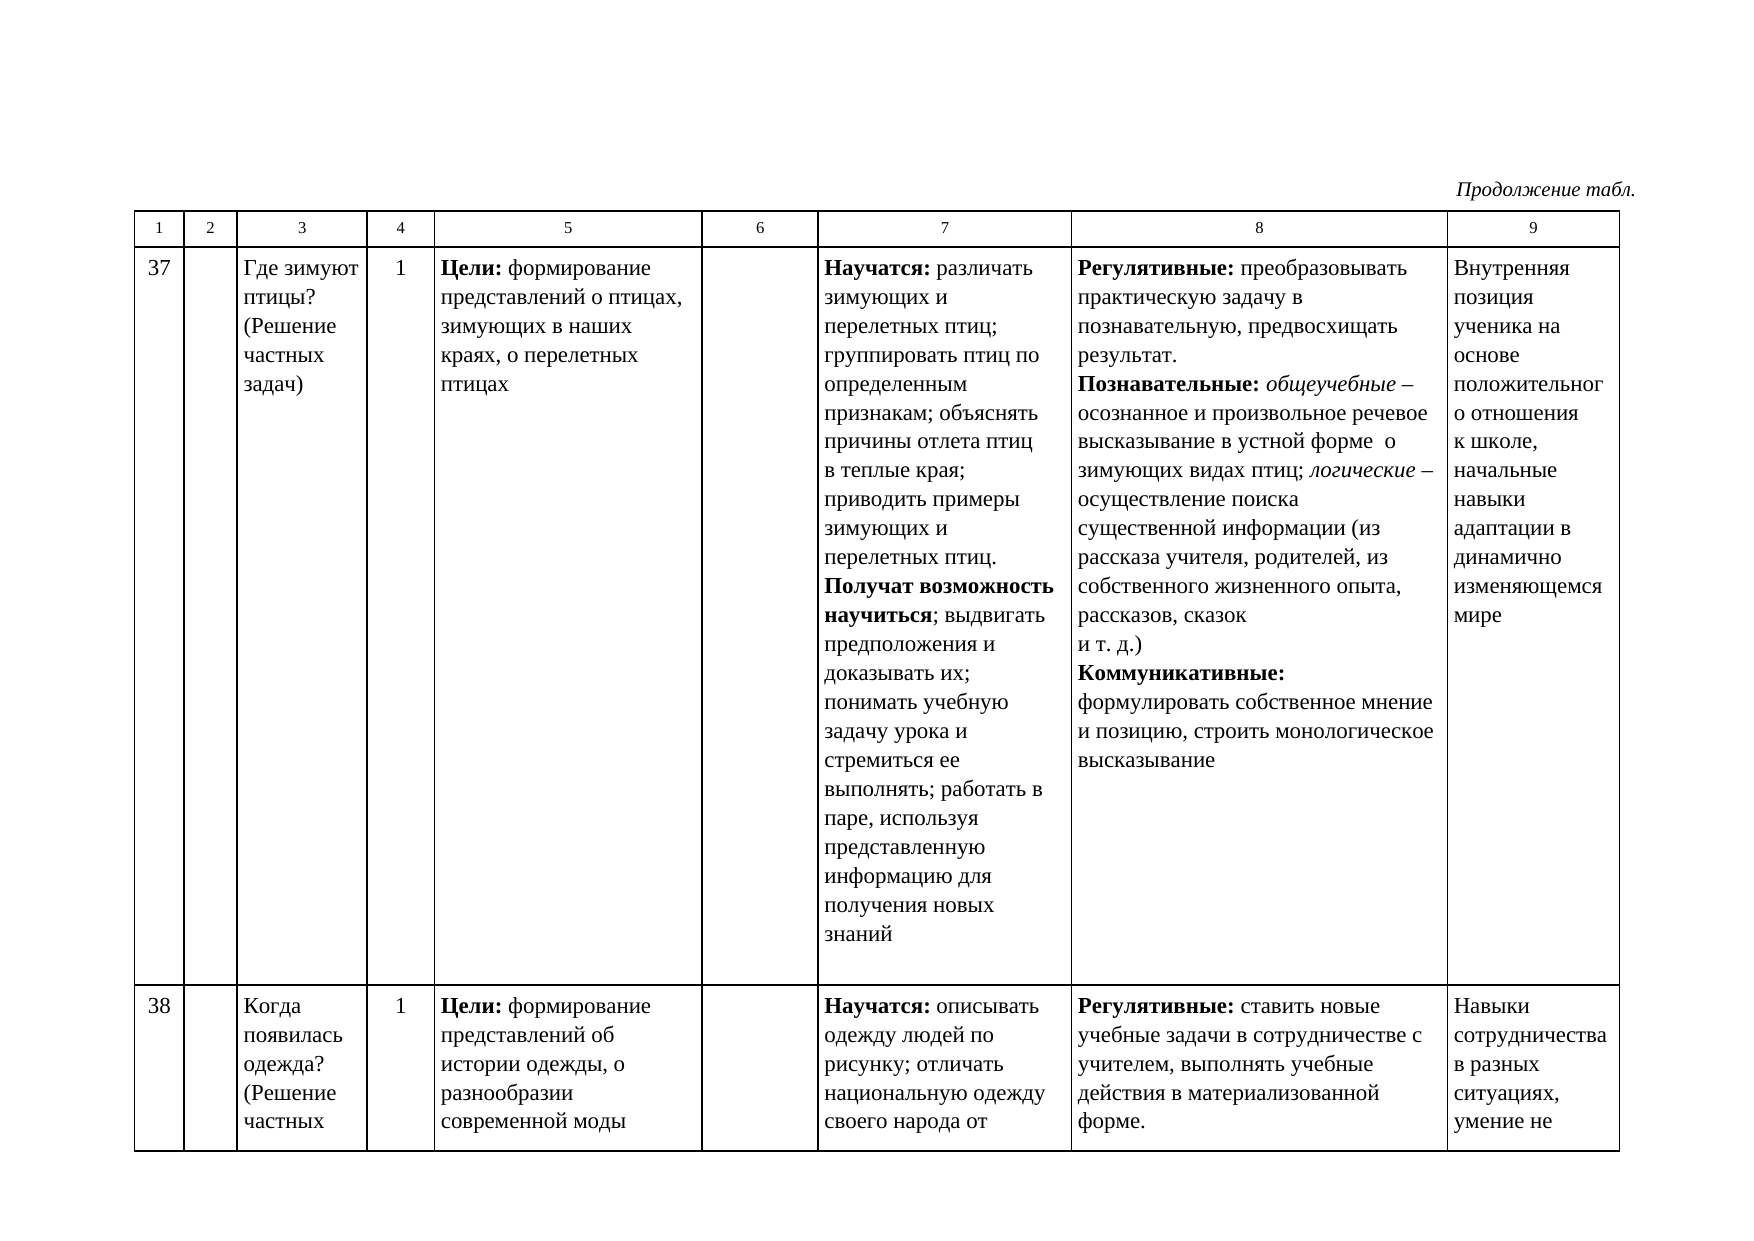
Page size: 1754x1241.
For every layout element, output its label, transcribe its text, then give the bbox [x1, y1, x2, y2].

table_cell [703, 248, 817, 984]
table_cell [185, 986, 236, 1150]
text Продолжение табл. [118, 177, 1636, 201]
table_cell Цели: формирование представлений о птицах, зимующих в наших краях, о перелетных птицах [435, 248, 701, 984]
table_cell 1 [368, 986, 434, 1150]
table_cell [435, 986, 701, 1150]
table_header 1 [135, 212, 183, 246]
table_cell 37 [135, 248, 183, 984]
table_cell 1 [368, 248, 434, 984]
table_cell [1072, 986, 1447, 1150]
table_header 2 [185, 212, 236, 246]
table_cell Научатся: различать зимующих и перелетных птиц; группировать птиц по определенным признакам; объяснять причины отлета птиц в теплые края; приводить примеры зимующих и перелетных птиц. Получат возможность научиться; выдвигать предположения и доказывать их; понимать учебную задачу урока и стремиться ее выполнять; работать в паре, используя представленную информацию для получения новых знаний [819, 248, 1071, 984]
table_cell Внутренняя позиция ученика на основе положительного отношения к школе, начальные навыки адаптации в динамично изменяющемся мире [1448, 248, 1619, 984]
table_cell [238, 986, 366, 1150]
table_header 3 [238, 212, 366, 246]
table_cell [1448, 986, 1619, 1150]
table_cell [703, 986, 817, 1150]
table_cell [185, 248, 236, 984]
table_header 6 [703, 212, 817, 246]
table_header 4 [368, 212, 434, 246]
table_header 5 [435, 212, 701, 246]
table_header 9 [1448, 212, 1619, 246]
table_cell Где зимуют птицы? (Решение частных задач) [238, 248, 366, 984]
table_cell Регулятивные: преобразовывать практическую задачу в познавательную, предвосхищать результат. Познавательные: общеучебные – осознанное и произвольное речевое высказывание в устной форме о зимующих видах птиц; логические – осуществление поиска существенной информации (из рассказа учителя, родителей, из собственного жизненного опыта, рассказов, сказок и т. д.) Коммуникативные: формулировать собственное мнение и позицию, строить монологическое высказывание [1072, 248, 1447, 984]
table_cell 38 [135, 986, 183, 1150]
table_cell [819, 986, 1071, 1150]
table_header 8 [1072, 212, 1447, 246]
table_header 7 [819, 212, 1071, 246]
